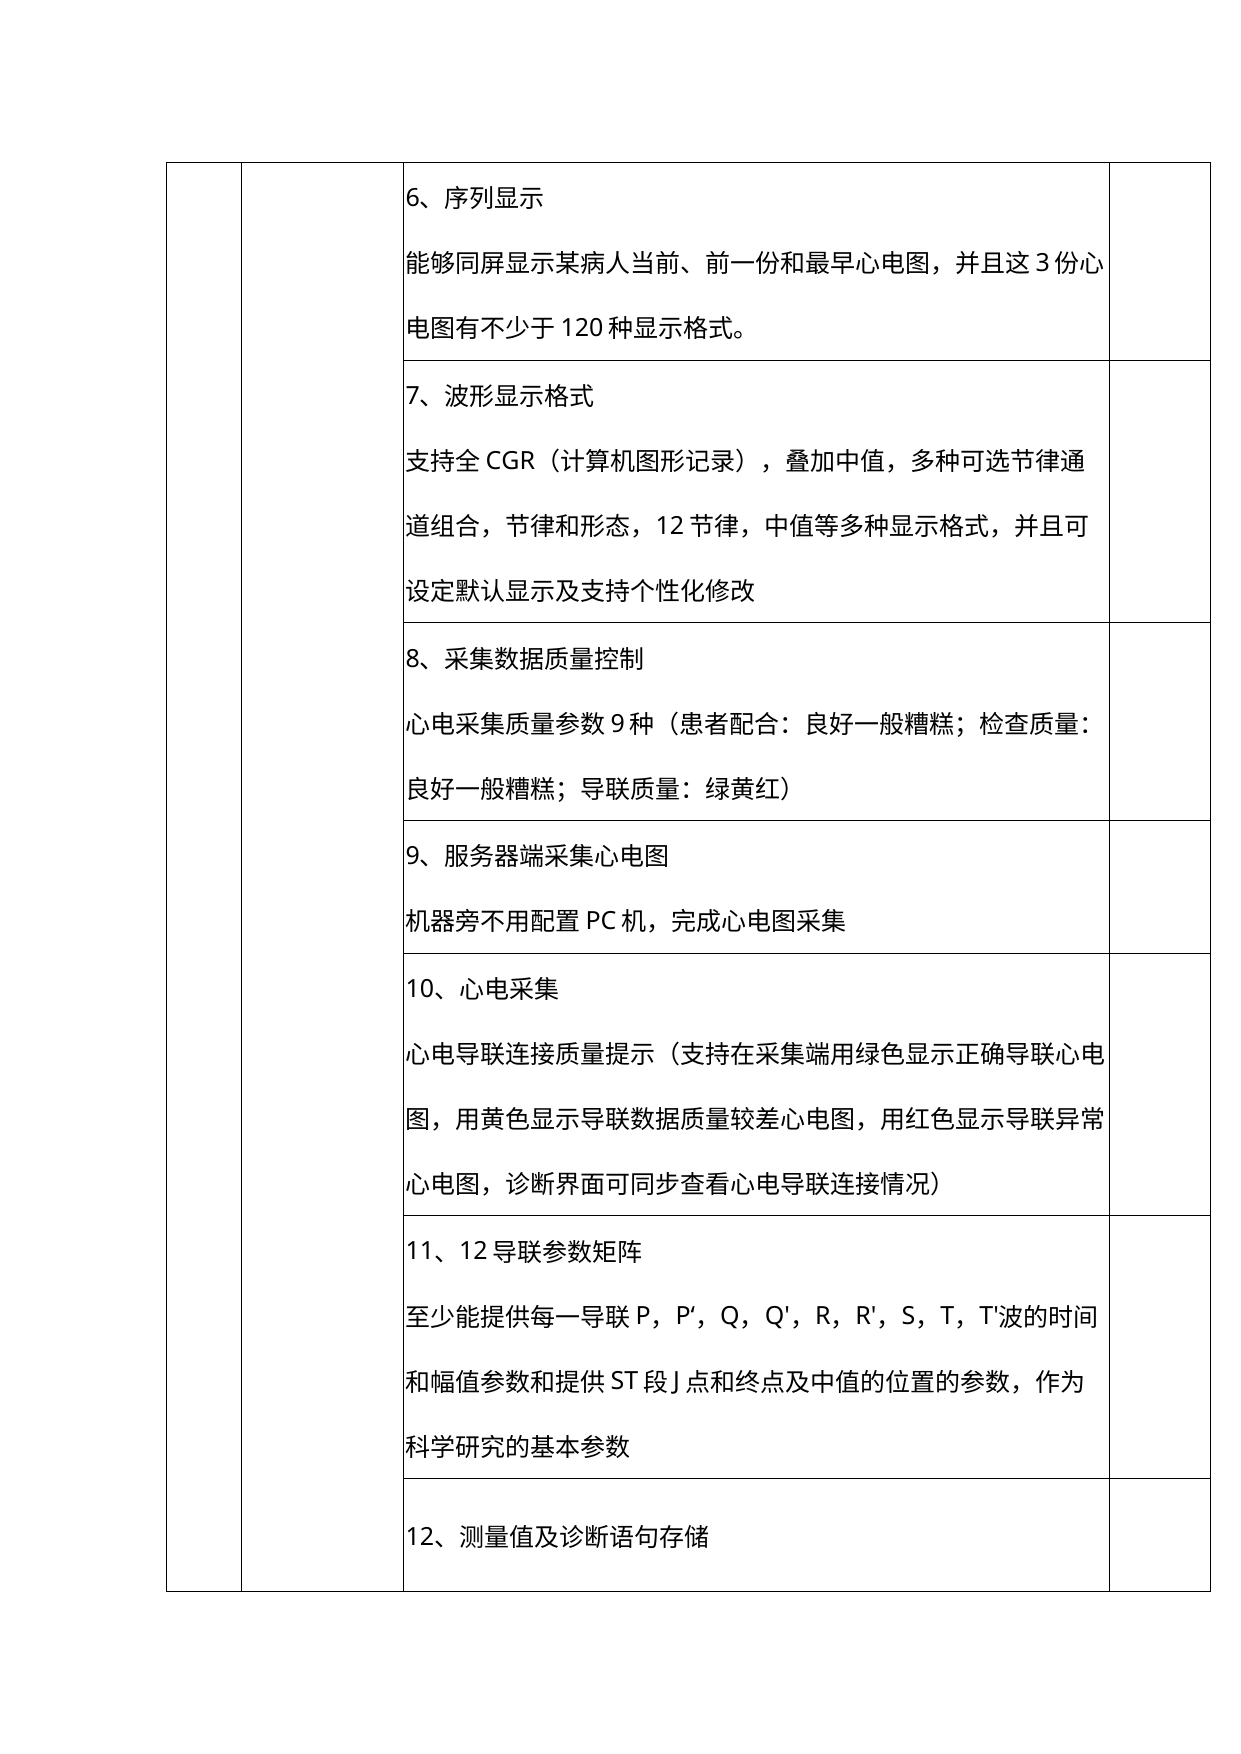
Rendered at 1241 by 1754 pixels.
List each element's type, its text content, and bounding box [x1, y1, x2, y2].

table_cell [1110, 1216, 1210, 1478]
table_cell [1110, 821, 1210, 952]
table_cell [1110, 623, 1210, 820]
table_cell 10、心电采集 心电导联连接质量提示（支持在采集端用绿色显示正确导联心电图，用黄色显示导联数据质量较差心电图，用红色显示导联异常心电图，诊断界面可同步查看心电导联连接情况） [404, 954, 1109, 1215]
table_cell [1110, 361, 1210, 622]
table_cell 8、采集数据质量控制 心电采集质量参数9种（患者配合：良好一般糟糕；检查质量：良好一般糟糕；导联质量：绿黄红） [404, 623, 1109, 820]
table_cell 7、波形显示格式 支持全CGR（计算机图形记录），叠加中值，多种可选节律通道组合，节律和形态，12节律，中值等多种显示格式，并且可设定默认显示及支持个性化修改 [404, 361, 1109, 622]
table_cell 9、服务器端采集心电图 机器旁不用配置PC机，完成心电图采集 [404, 821, 1109, 952]
table_cell [1110, 1479, 1210, 1591]
table_cell 11、12导联参数矩阵 至少能提供每一导联P，P‘，Q，Q'，R，R'，S，T，T'波的时间和幅值参数和提供ST段J点和终点及中值的位置的参数，作为科学研究的基本参数 [404, 1216, 1109, 1478]
table_cell 6、序列显示 能够同屏显示某病人当前、前一份和最早心电图，并且这3份心电图有不少于120种显示格式。 [404, 163, 1109, 359]
table_cell [1110, 163, 1210, 359]
table_cell [1110, 954, 1210, 1215]
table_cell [404, 1479, 1109, 1591]
